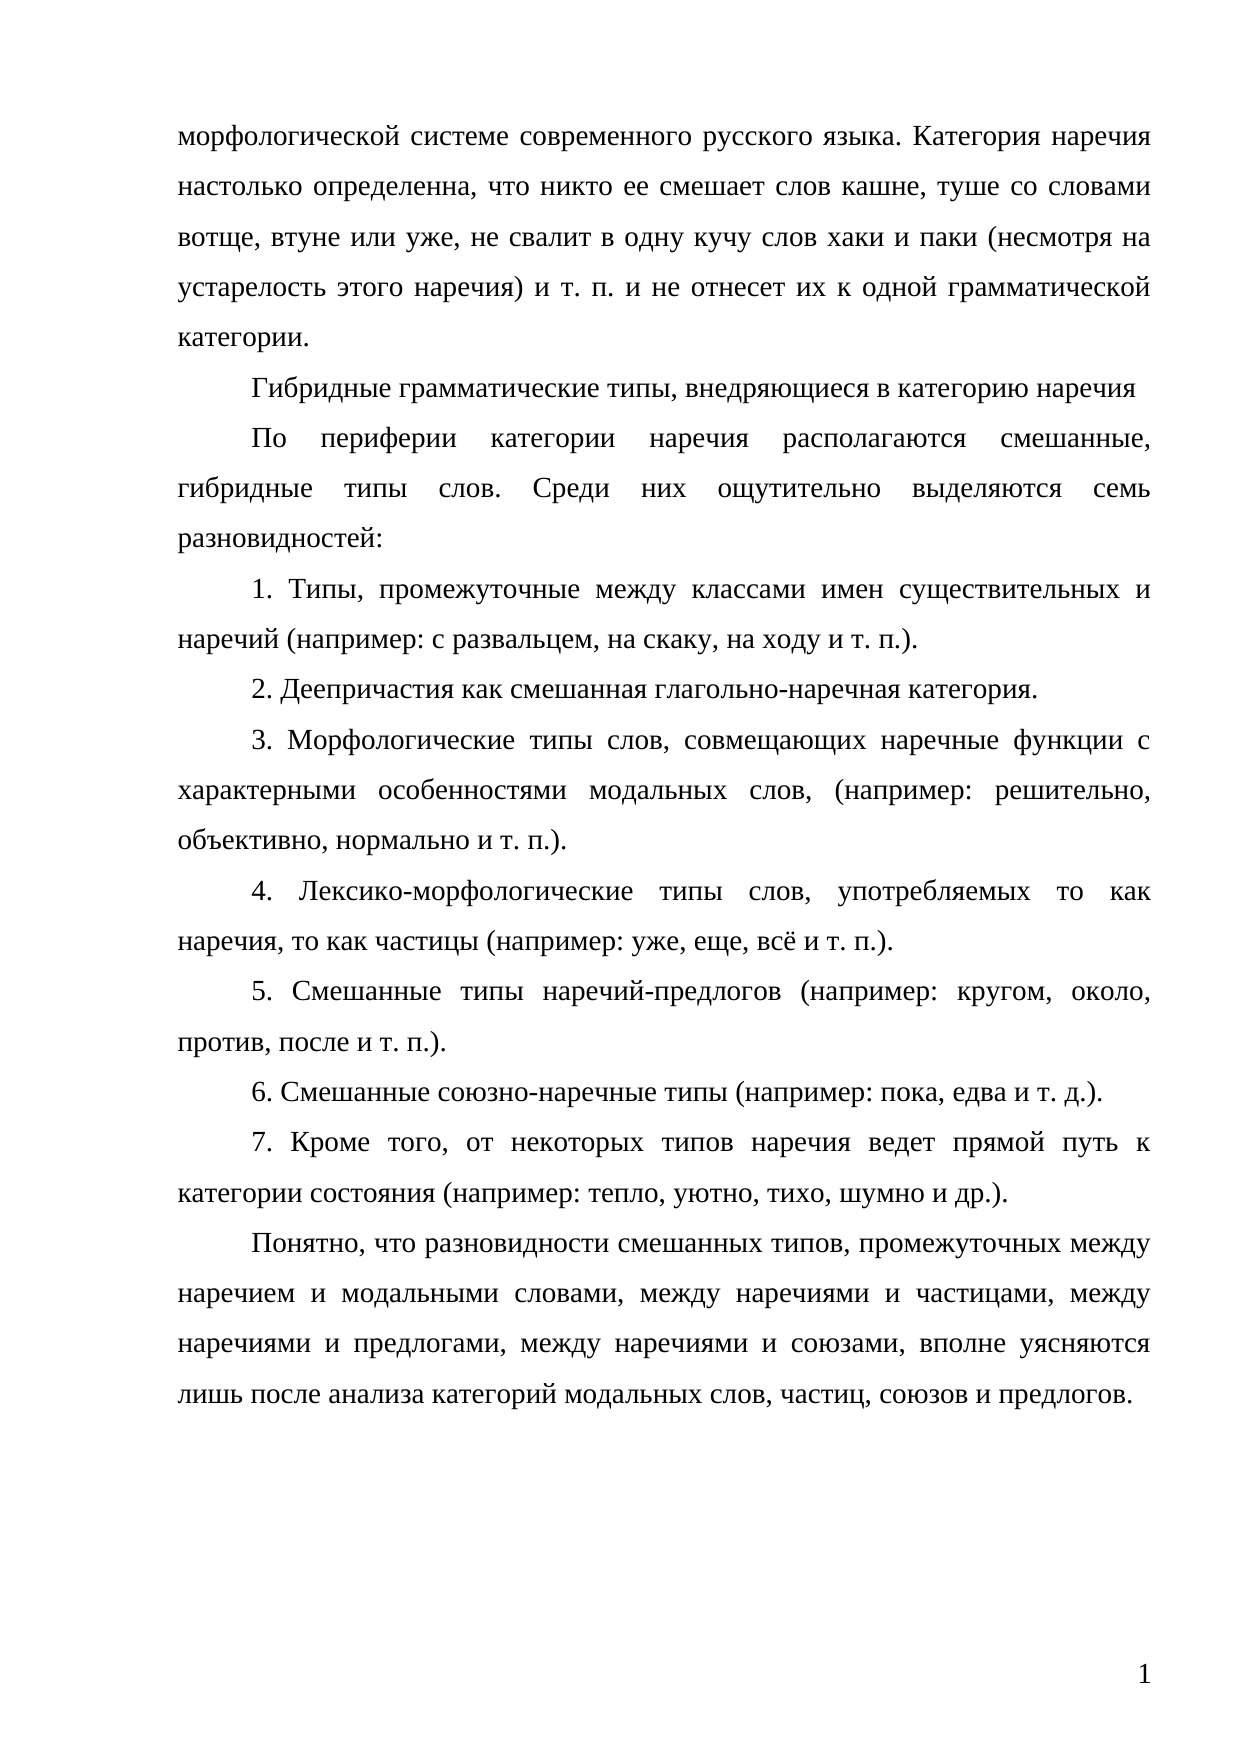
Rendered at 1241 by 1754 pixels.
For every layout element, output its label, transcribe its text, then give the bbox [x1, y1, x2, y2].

text 6. Смешанные союзно-наречные типы (например: пока, едва и т. д.). [177, 1074, 1152, 1108]
text 2. Деепричастия как смешанная глагольно-наречная категория. [177, 672, 1152, 705]
text 5. Смешанные типы наречий-предлогов (например: кругом, около, против, после и т. п.). [177, 973, 1152, 1057]
text 3. Морфологические типы слов, совмещающих наречные функции с характерными особенностями модальных слов, (например: решительно, объективно, нормально и т. п.). [177, 722, 1152, 856]
text По периферии категории наречия располагаются смешанные, гибридные типы слов. Среди них ощутительно выделяются семь разновидностей: [177, 420, 1152, 554]
text 7. Кроме того, от некоторых типов наречия ведет прямой путь к категории состояния (например: тепло, уютно, тихо, шумно и др.). [177, 1124, 1152, 1208]
text 4. Лексико-морфологические типы слов, употребляемых то как наречия, то как частицы (например: уже, еще, всё и т. п.). [177, 873, 1152, 957]
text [177, 118, 1152, 353]
text Понятно, что разновидности смешанных типов, промежуточных между наречием и модальными словами, между наречиями и частицами, между наречиями и предлогами, между наречиями и союзами, вполне уясняются лишь после анализа категорий модальных слов, частиц, союзов и предлогов. [177, 1225, 1152, 1409]
text 1. Типы, промежуточные между классами имен существительных и наречий (например: с развальцем, на скаку, на ходу и т. п.). [177, 571, 1152, 655]
text Гибридные грамматические типы, внедряющиеся в категорию наречия [177, 370, 1152, 403]
